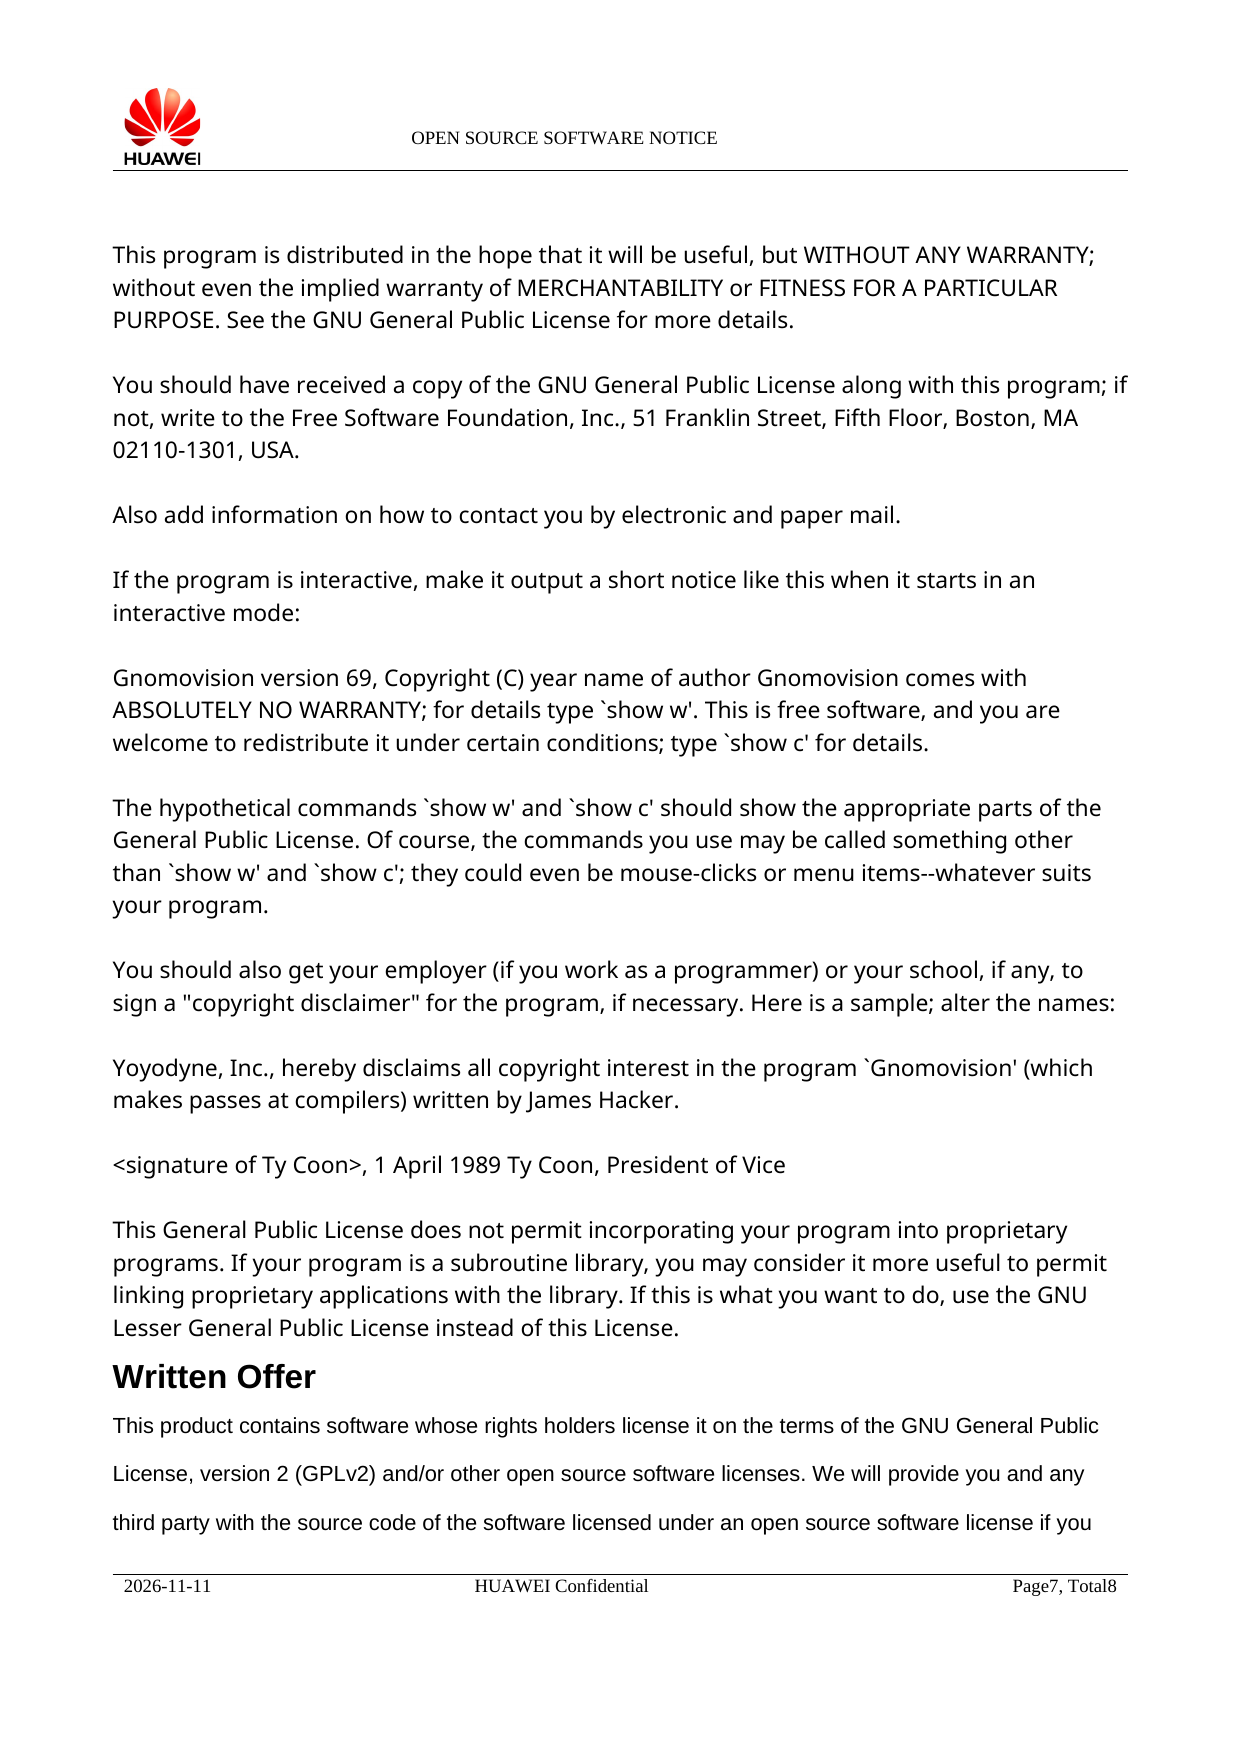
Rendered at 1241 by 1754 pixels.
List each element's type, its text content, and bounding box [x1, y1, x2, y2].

text <signature of Ty Coon>, 1 April 1989 Ty Coon, President of Vice [112, 1149, 1128, 1181]
text You should also get your employer (if you work as a programmer) or your school, if any, to sign a "copyright disclaimer" for the program, if necessary. Here is a sample; alter the names: [112, 954, 1128, 1019]
text If the program is interactive, make it output a short notice like this when it starts in an interactive mode: [112, 564, 1128, 629]
text This General Public License does not permit incorporating your program into proprietary programs. If your program is a subroutine library, you may consider it more useful to permit linking proprietary applications with the library. If this is what you want to do, use the GNU Lesser General Public License instead of this License. [112, 1214, 1128, 1344]
text Written Offer [112, 1344, 1128, 1409]
text Yoyodyne, Inc., hereby disclaims all copyright interest in the program `Gnomovision' (which makes passes at compilers) written by James Hacker. [112, 1051, 1128, 1116]
text Gnomovision version 69, Copyright (C) year name of author Gnomovision comes with ABSOLUTELY NO WARRANTY; for details type `show w'. This is free software, and you are welcome to redistribute it under certain conditions; type `show c' for details. [112, 661, 1128, 759]
text This program is distributed in the hope that it will be useful, but WITHOUT ANY WARRANTY; without even the implied warranty of MERCHANTABILITY or FITNESS FOR A PARTICULAR PURPOSE. See the GNU General Public License for more details. [112, 239, 1128, 336]
text The hypothetical commands `show w' and `show c' should show the appropriate parts of the General Public License. Of course, the commands you use may be called something other than `show w' and `show c'; they could even be mouse-clicks or menu items--whatever suits your program. [112, 791, 1128, 921]
text You should have received a copy of the GNU General Public License along with this program; if not, write to the Free Software Foundation, Inc., 51 Franklin Street, Fifth Floor, Boston, MA 02110-1301, USA. [112, 369, 1128, 466]
text Also add information on how to contact you by electronic and paper mail. [112, 499, 1128, 531]
picture [124, 88, 201, 165]
